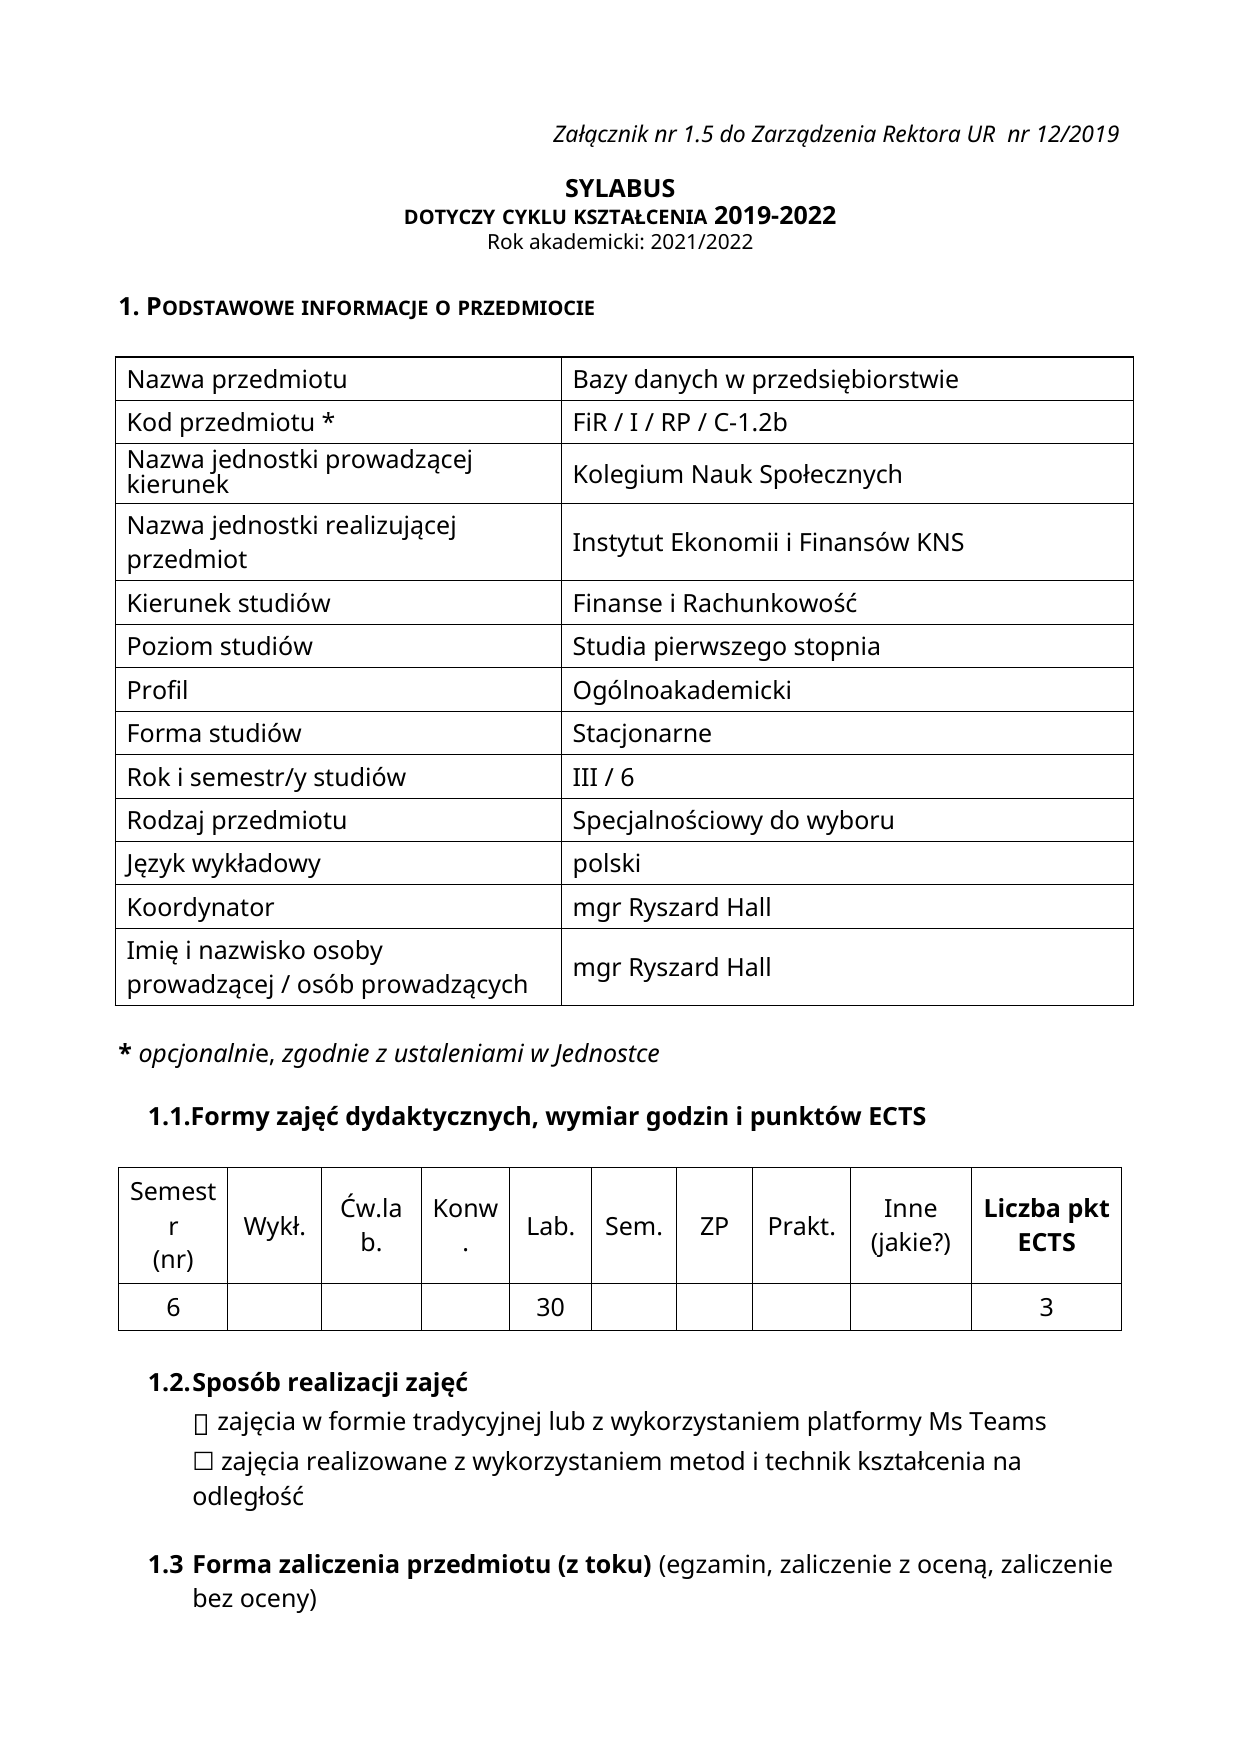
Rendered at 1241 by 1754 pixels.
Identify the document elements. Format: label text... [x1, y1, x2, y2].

text Rok akademicki: 2021/2022 [118, 229, 1122, 254]
table_cell Profil [116, 668, 561, 711]
table_header Konw. [422, 1168, 509, 1282]
table_header Bazy danych w przedsiębiorstwie [562, 358, 1133, 400]
table_cell Rodzaj przedmiotu [116, 799, 561, 841]
table_cell mgr Ryszard Hall [562, 885, 1133, 928]
table_cell Kierunek studiów [116, 581, 561, 624]
text 1.2. Sposób realizacji zajęć [148, 1365, 1122, 1399]
text 1.1.Formy zajęć dydaktycznych, wymiar godzin i punktów ECTS [148, 1099, 1122, 1133]
table_cell [322, 1284, 421, 1330]
table_header Prakt. [753, 1168, 850, 1282]
table_cell Forma studiów [116, 712, 561, 754]
table_cell Finanse i Rachunkowość [562, 581, 1133, 624]
table_cell Instytut Ekonomii i Finansów KNS [562, 504, 1133, 580]
text  zajęcia w formie tradycyjnej lub z wykorzystaniem platformy Ms Teams [192, 1399, 1122, 1444]
table_cell [228, 1284, 321, 1330]
table_cell [422, 1284, 509, 1330]
table_header Nazwa przedmiotu [116, 358, 561, 400]
table_cell Język wykładowy [116, 842, 561, 884]
text Załącznik nr 1.5 do Zarządzenia Rektora UR nr 12/2019 [118, 118, 1122, 149]
table_header Ćw.lab. [322, 1168, 421, 1282]
table_cell [851, 1284, 971, 1330]
table_header Inne (jakie?) [851, 1168, 971, 1282]
table_cell III / 6 [562, 755, 1133, 797]
text SYLABUS [118, 170, 1122, 204]
table_cell Poziom studiów [116, 625, 561, 667]
table_header Semestr (nr) [119, 1168, 227, 1282]
table_cell Kolegium Nauk Społecznych [562, 444, 1133, 503]
table_cell [592, 1284, 676, 1330]
table_cell Rok i semestr/y studiów [116, 755, 561, 797]
table_cell [677, 1284, 752, 1330]
table_cell 6 [119, 1284, 227, 1330]
text ☐ zajęcia realizowane z wykorzystaniem metod i technik kształcenia na odległość [192, 1444, 1122, 1512]
table_cell Studia pierwszego stopnia [562, 625, 1133, 667]
table_header ZP [677, 1168, 752, 1282]
table_cell Koordynator [116, 885, 561, 928]
table_cell Stacjonarne [562, 712, 1133, 754]
table_header Wykł. [228, 1168, 321, 1282]
table_cell Kod przedmiotu * [116, 401, 561, 443]
table_cell Nazwa jednostki realizującej przedmiot [116, 504, 561, 580]
table_cell 3 [972, 1284, 1121, 1330]
table_cell polski [562, 842, 1133, 884]
text dotyczy cyklu kształcenia 2019-2022 [118, 204, 1122, 229]
text 1.3 Forma zaliczenia przedmiotu (z toku) (egzamin, zaliczenie z oceną, zaliczenie bez oceny) [148, 1546, 1122, 1614]
table_header Liczba pkt ECTS [972, 1168, 1121, 1282]
table_cell Ogólnoakademicki [562, 668, 1133, 711]
table_cell Specjalnościowy do wyboru [562, 799, 1133, 841]
table_cell mgr Ryszard Hall [562, 929, 1133, 1005]
table_cell Nazwa jednostki prowadzącej kierunek [116, 444, 561, 503]
text * opcjonalnie, zgodnie z ustaleniami w Jednostce [118, 1035, 1122, 1069]
text 1. Podstawowe informacje o przedmiocie [118, 288, 1122, 322]
table_header Sem. [592, 1168, 676, 1282]
table_cell 30 [510, 1284, 591, 1330]
table_cell Imię i nazwisko osoby prowadzącej / osób prowadzących [116, 929, 561, 1005]
table_cell [753, 1284, 850, 1330]
table_header Lab. [510, 1168, 591, 1282]
table_cell FiR / I / RP / C-1.2b [562, 401, 1133, 443]
